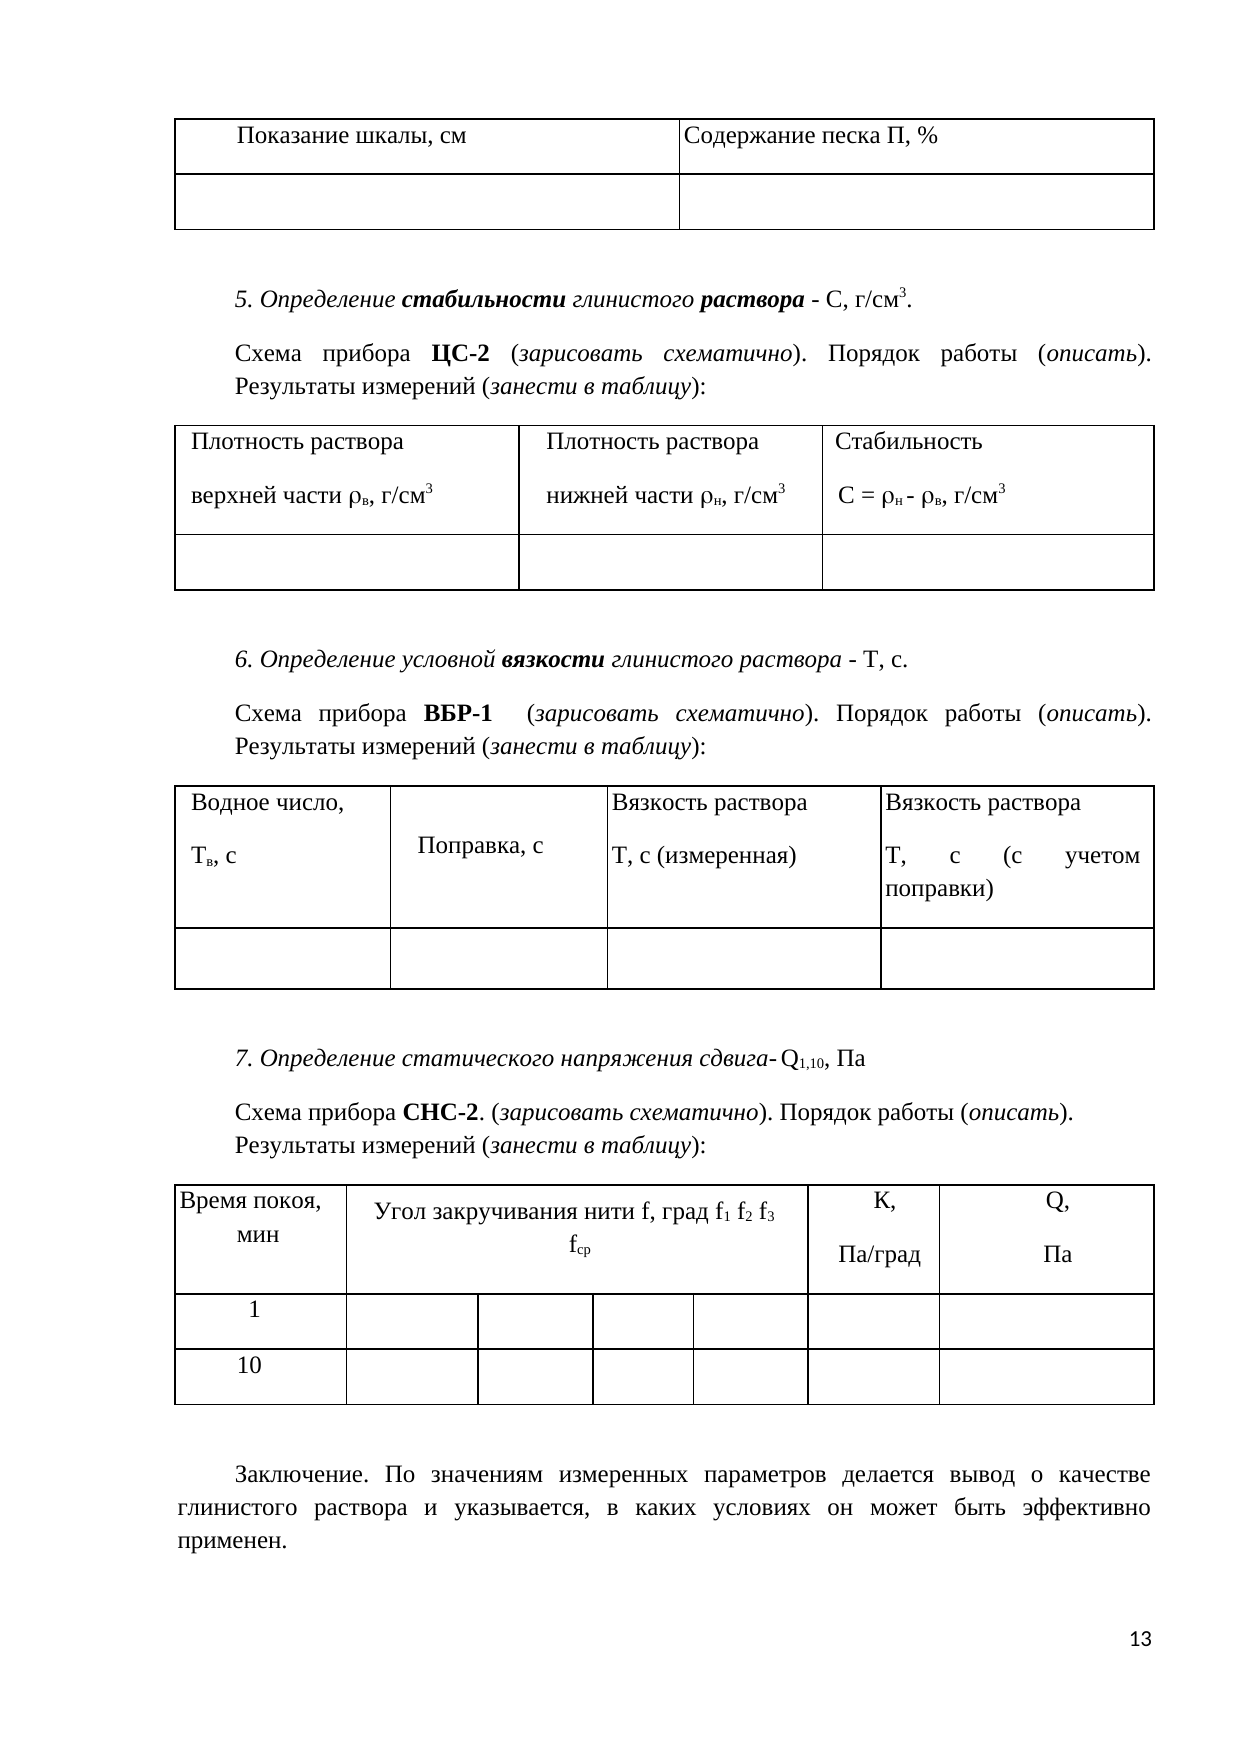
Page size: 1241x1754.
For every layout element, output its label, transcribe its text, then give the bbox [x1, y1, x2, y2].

table_cell [176, 175, 679, 228]
table_header Угол закручивания нити f, град f1 f2 f3 fср [347, 1186, 807, 1293]
table_header Показание шкалы, см [176, 120, 679, 173]
table_cell 10 [176, 1350, 346, 1404]
table_cell [882, 929, 1153, 988]
table_cell [809, 1295, 939, 1348]
table_cell [594, 1295, 693, 1348]
table_cell 1 [176, 1295, 346, 1348]
table_cell [823, 535, 1153, 589]
table_cell [479, 1295, 592, 1348]
table_header К, Па/град [809, 1186, 939, 1293]
table_cell [809, 1350, 939, 1404]
table_header Плотность раствора верхней части в, г/см3 [176, 426, 518, 533]
table_header Поправка, с [391, 787, 607, 927]
text Схема прибора СНС-2. (зарисовать схематично). Порядок работы (описать). Результаты измерений (занести в таблицу): [234, 1097, 1152, 1159]
text Схема прибора ЦС-2 (зарисовать схематично). Порядок работы (описать). Результаты измерений (занести в таблицу): [234, 338, 1152, 399]
text 7. Определение статического напряжения сдвига- Q1,10, Па [234, 1043, 1152, 1072]
table_header Вязкость раствора Т, с (измеренная) [608, 787, 880, 927]
table_cell [176, 929, 390, 988]
table_cell [520, 535, 822, 589]
table_header Вязкость раствора Т, с (с учетом поправки) [882, 787, 1153, 927]
table_header Водное число, Тв, с [176, 787, 390, 927]
table_cell [347, 1295, 477, 1348]
table_header Q, Па [940, 1186, 1153, 1293]
table_cell [680, 175, 1153, 228]
table_cell [391, 929, 607, 988]
table_cell [940, 1350, 1153, 1404]
text 6. Определение условной вязкости глинистого раствора - Т, с. [177, 644, 1152, 673]
table_header Плотность раствора нижней части н, г/см3 [520, 426, 822, 533]
table_cell [608, 929, 880, 988]
table_header Содержание песка П, % [680, 120, 1153, 173]
text 5. Определение стабильности глинистого раствора - С, г/см3. [234, 284, 1152, 313]
text Заключение. По значениям измеренных параметров делается вывод о качестве глинистого раствора и указывается, в каких условиях он может быть эффективно применен. [177, 1459, 1152, 1554]
table_cell [479, 1350, 592, 1404]
text Схема прибора ВБР-1 (зарисовать схематично). Порядок работы (описать). Результаты измерений (занести в таблицу): [234, 698, 1152, 760]
table_header Стабильность С = н - в, г/см3 [823, 426, 1153, 533]
table_cell [347, 1350, 477, 1404]
table_cell [940, 1295, 1153, 1348]
table_header Время покоя, мин [176, 1186, 346, 1293]
table_cell [694, 1350, 807, 1404]
table_cell [694, 1295, 807, 1348]
table_cell [594, 1350, 693, 1404]
table_cell [176, 535, 518, 589]
